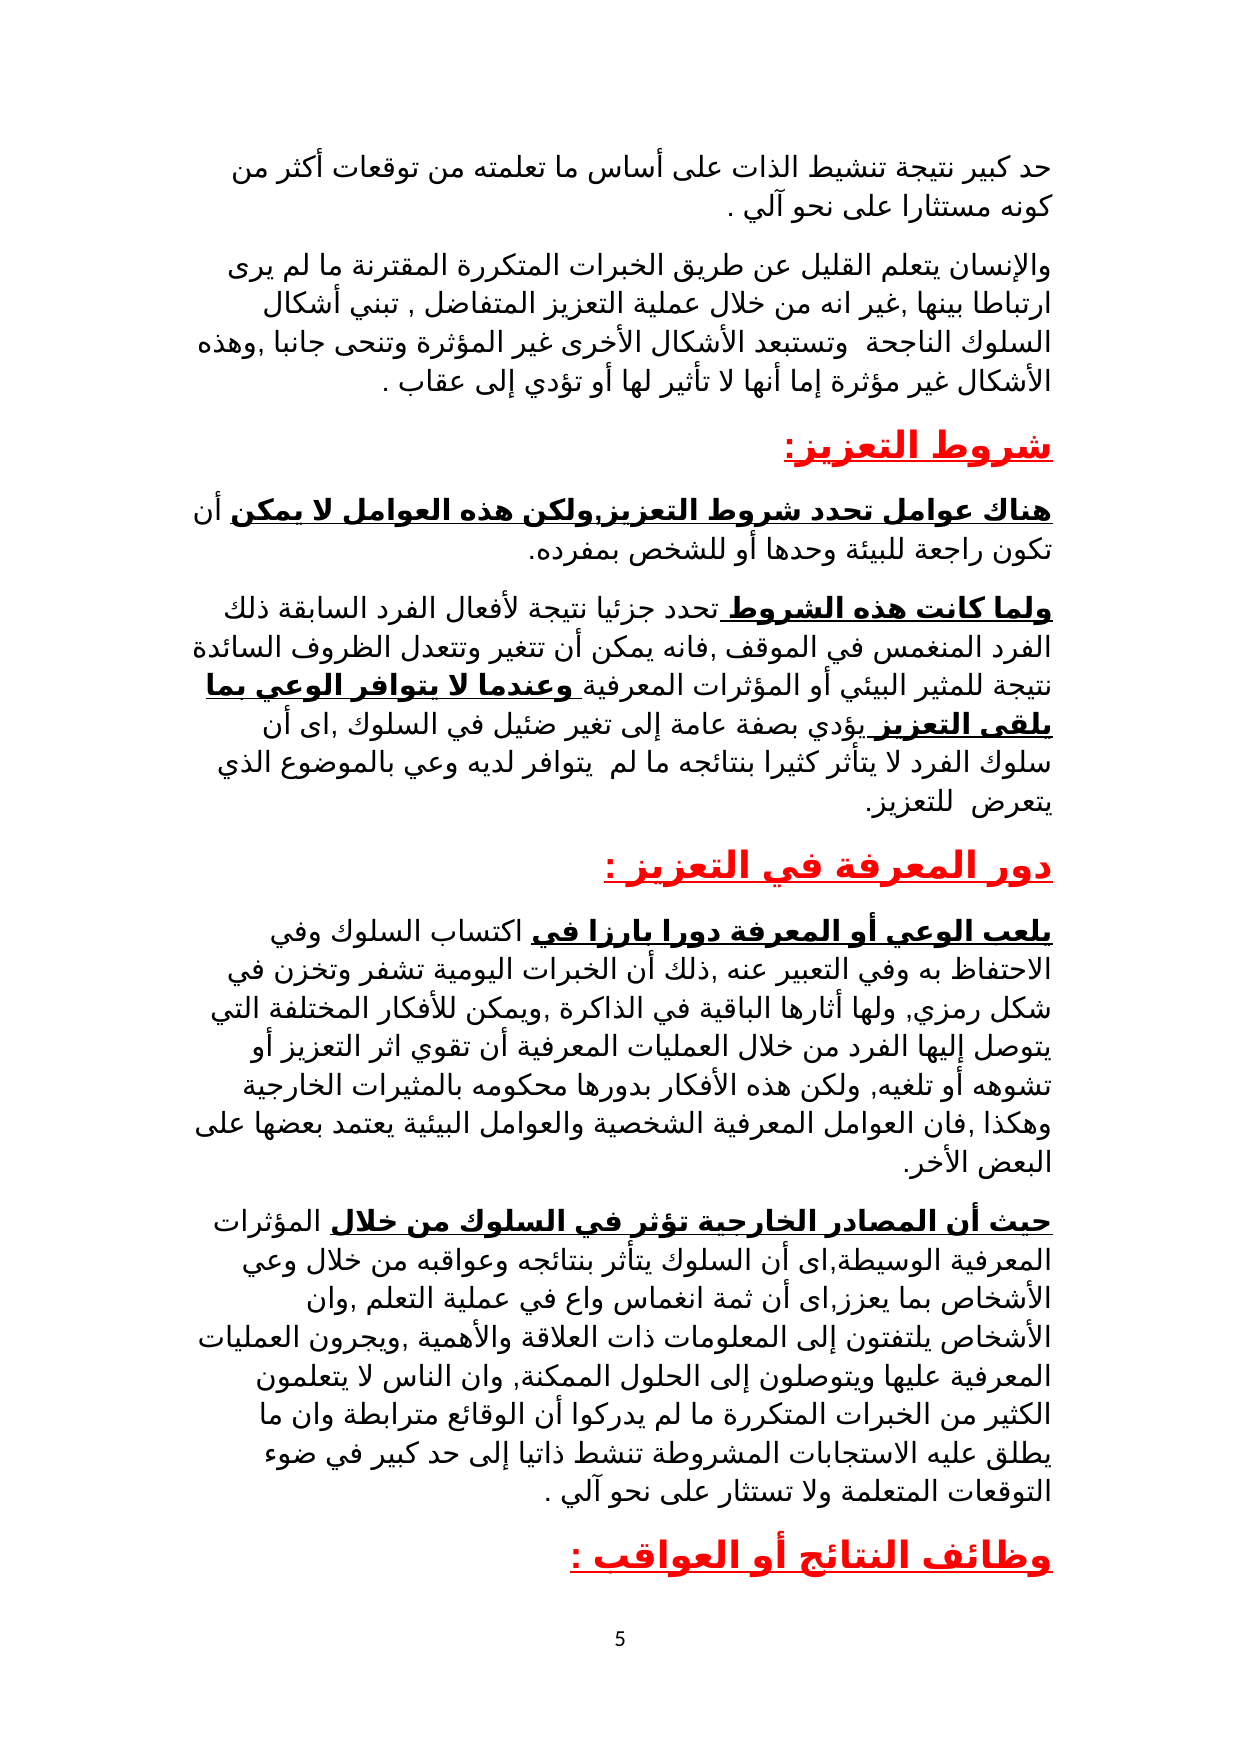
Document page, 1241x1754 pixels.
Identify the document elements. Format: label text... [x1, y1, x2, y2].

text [187, 150, 1053, 222]
text يلعب الوعي أو المعرفة دورا بارزا في اكتساب السلوك وفي الاحتفاظ به وفي التعبير عنه ,ذلك أن الخبرات اليومية تشفر وتخزن في شكل رمزي, ولها أثارها الباقية في الذاكرة ,ويمكن للأفكار المختلفة التي يتوصل إليها الفرد من خلال العمليات المعرفية أن تقوي اثر التعزيز أو تشوهه أو تلغيه, ولكن هذه الأفكار بدورها محكومه بالمثيرات الخارجية وهكذا ,فان العوامل المعرفية الشخصية والعوامل البيئية يعتمد بعضها على البعض الأخر. [187, 914, 1053, 1178]
text ولما كانت هذه الشروط تحدد جزئيا نتيجة لأفعال الفرد السابقة ذلك الفرد المنغمس في الموقف ,فانه يمكن أن تتغير وتتعدل الظروف السائدة نتيجة للمثير البيئي أو المؤثرات المعرفية وعندما لا يتوافر الوعي بما يلقى التعزيز يؤدي بصفة عامة إلى تغير ضئيل في السلوك ,اى أن سلوك الفرد لا يتأثر كثيرا بنتائجه ما لم يتوافر لديه وعي بالموضوع الذي يتعرض للتعزيز. [187, 591, 1053, 817]
text وظائف النتائج أو العواقب : [187, 1533, 1053, 1577]
text شروط التعزيز: [187, 423, 1053, 466]
text والإنسان يتعلم القليل عن طريق الخبرات المتكررة المقترنة ما لم يرى ارتباطا بينها ,غير انه من خلال عملية التعزيز المتفاضل , تبني أشكال السلوك الناجحة وتستبعد الأشكال الأخرى غير المؤثرة وتنحى جانبا ,وهذه الأشكال غير مؤثرة إما أنها لا تأثير لها أو تؤدي إلى عقاب . [187, 248, 1053, 397]
text حيث أن المصادر الخارجية تؤثر في السلوك من خلال المؤثرات المعرفية الوسيطة,اى أن السلوك يتأثر بنتائجه وعواقبه من خلال وعي الأشخاص بما يعزز,اى أن ثمة انغماس واع في عملية التعلم ,وان الأشخاص يلتفتون إلى المعلومات ذات العلاقة والأهمية ,ويجرون العمليات المعرفية عليها ويتوصلون إلى الحلول الممكنة, وان الناس لا يتعلمون الكثير من الخبرات المتكررة ما لم يدركوا أن الوقائع مترابطة وان ما يطلق عليه الاستجابات المشروطة تنشط ذاتيا إلى حد كبير في ضوء التوقعات المتعلمة ولا تستثار على نحو آلي . [187, 1204, 1053, 1508]
text دور المعرفة في التعزيز : [187, 843, 1053, 886]
text هناك عوامل تحدد شروط التعزيز,ولكن هذه العوامل لا يمكن أن تكون راجعة للبيئة وحدها أو للشخص بمفرده. [187, 493, 1053, 565]
